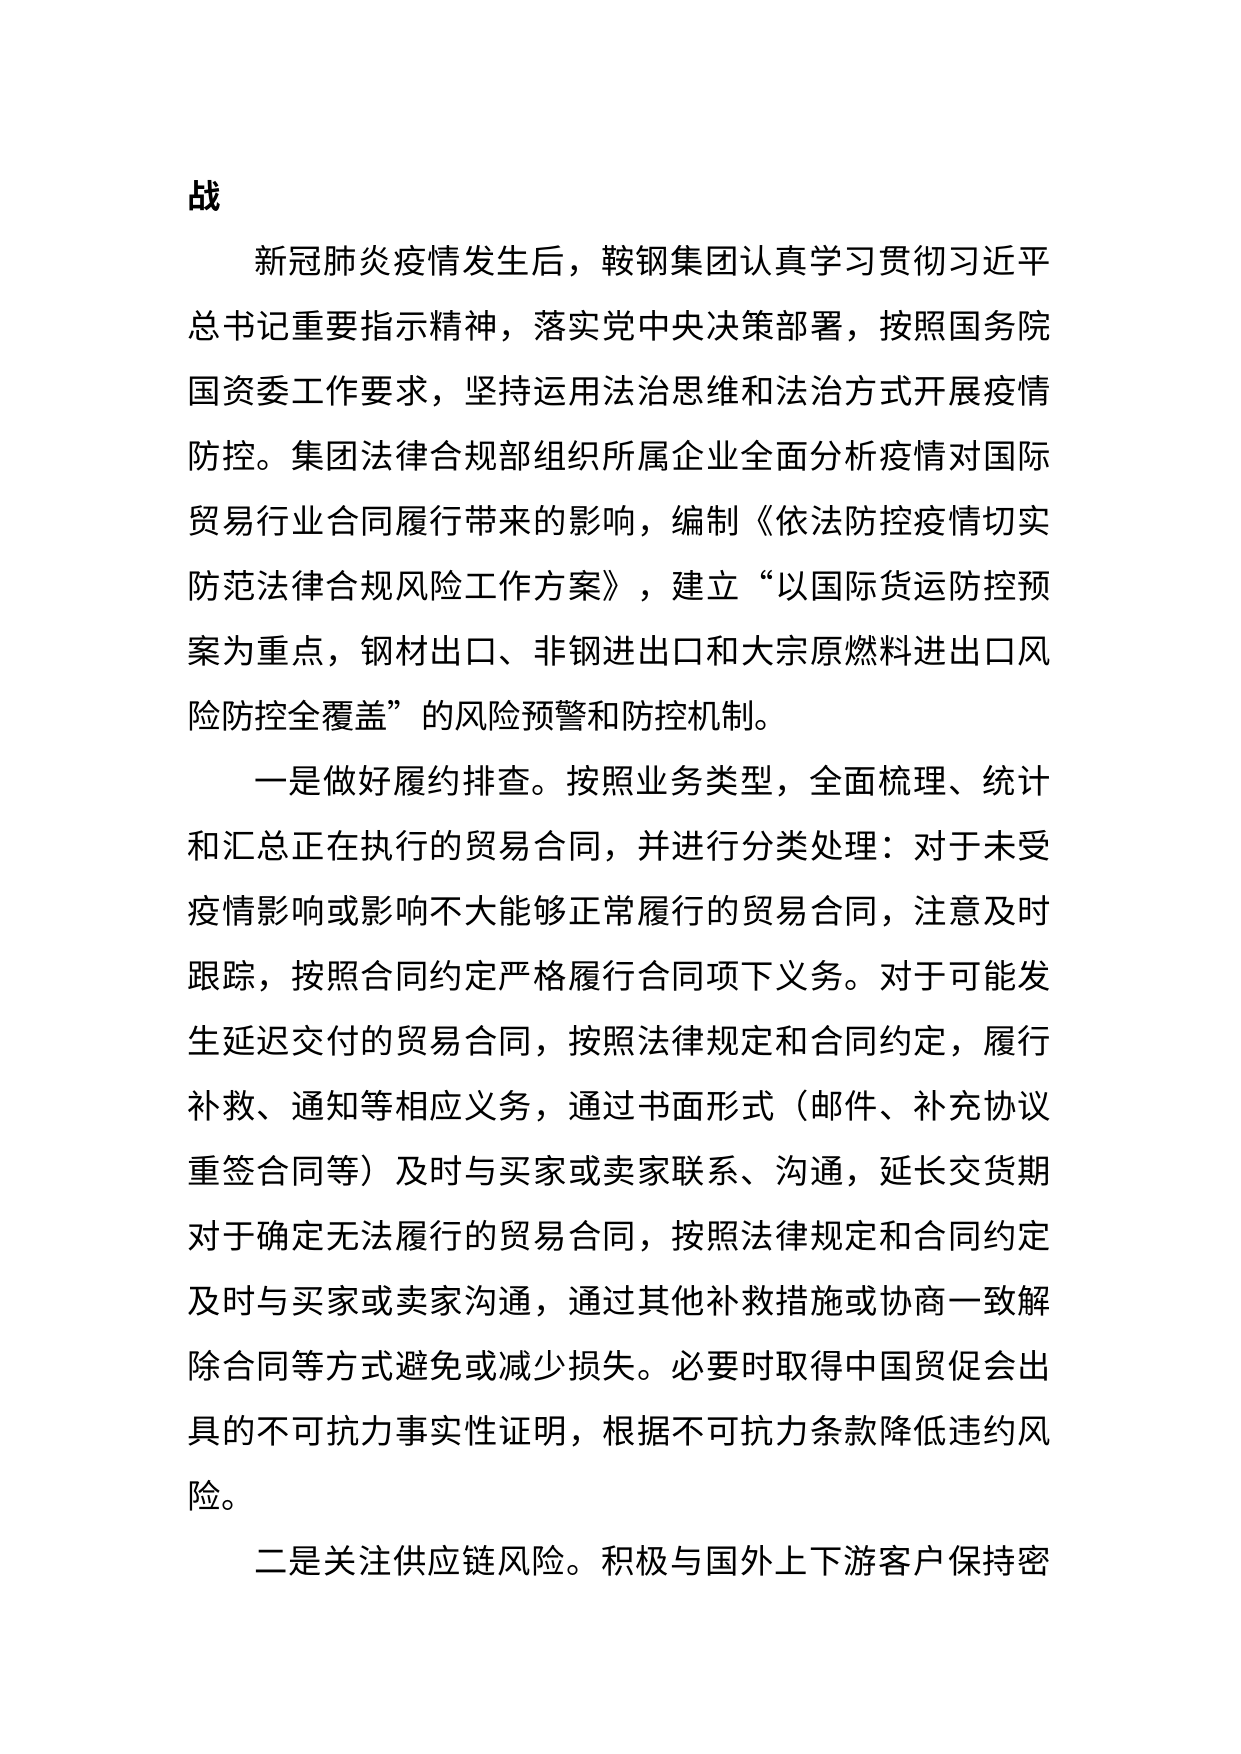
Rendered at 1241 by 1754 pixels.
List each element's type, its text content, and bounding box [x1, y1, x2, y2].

text 一是做好履约排查。按照业务类型，全面梳理、统计和汇总正在执行的贸易合同，并进行分类处理：对于未受疫情影响或影响不大能够正常履行的贸易合同，注意及时跟踪，按照合同约定严格履行合同项下义务。对于可能发生延迟交付的贸易合同，按照法律规定和合同约定，履行补救、通知等相应义务，通过书面形式（邮件、补充协议、重签合同等）及时与买家或卖家联系、沟通，延长交货期。对于确定无法履行的贸易合同，按照法律规定和合同约定，及时与买家或卖家沟通，通过其他补救措施或协商一致解除合同等方式避免或减少损失。必要时取得中国贸促会出具的不可抗力事实性证明，根据不可抗力条款降低违约风险。 [187, 747, 1053, 1527]
text 新冠肺炎疫情发生后，鞍钢集团认真学习贯彻习近平总书记重要指示精神，落实党中央决策部署，按照国务院国资委工作要求，坚持运用法治思维和法治方式开展疫情防控。集团法律合规部组织所属企业全面分析疫情对国际贸易行业合同履行带来的影响，编制《依法防控疫情切实防范法律合规风险工作方案》，建立“以国际货运防控预案为重点，钢材出口、非钢进出口和大宗原燃料进出口风险防控全覆盖”的风险预警和防控机制。 [187, 227, 1053, 747]
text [187, 162, 1053, 227]
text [187, 1527, 1053, 1592]
